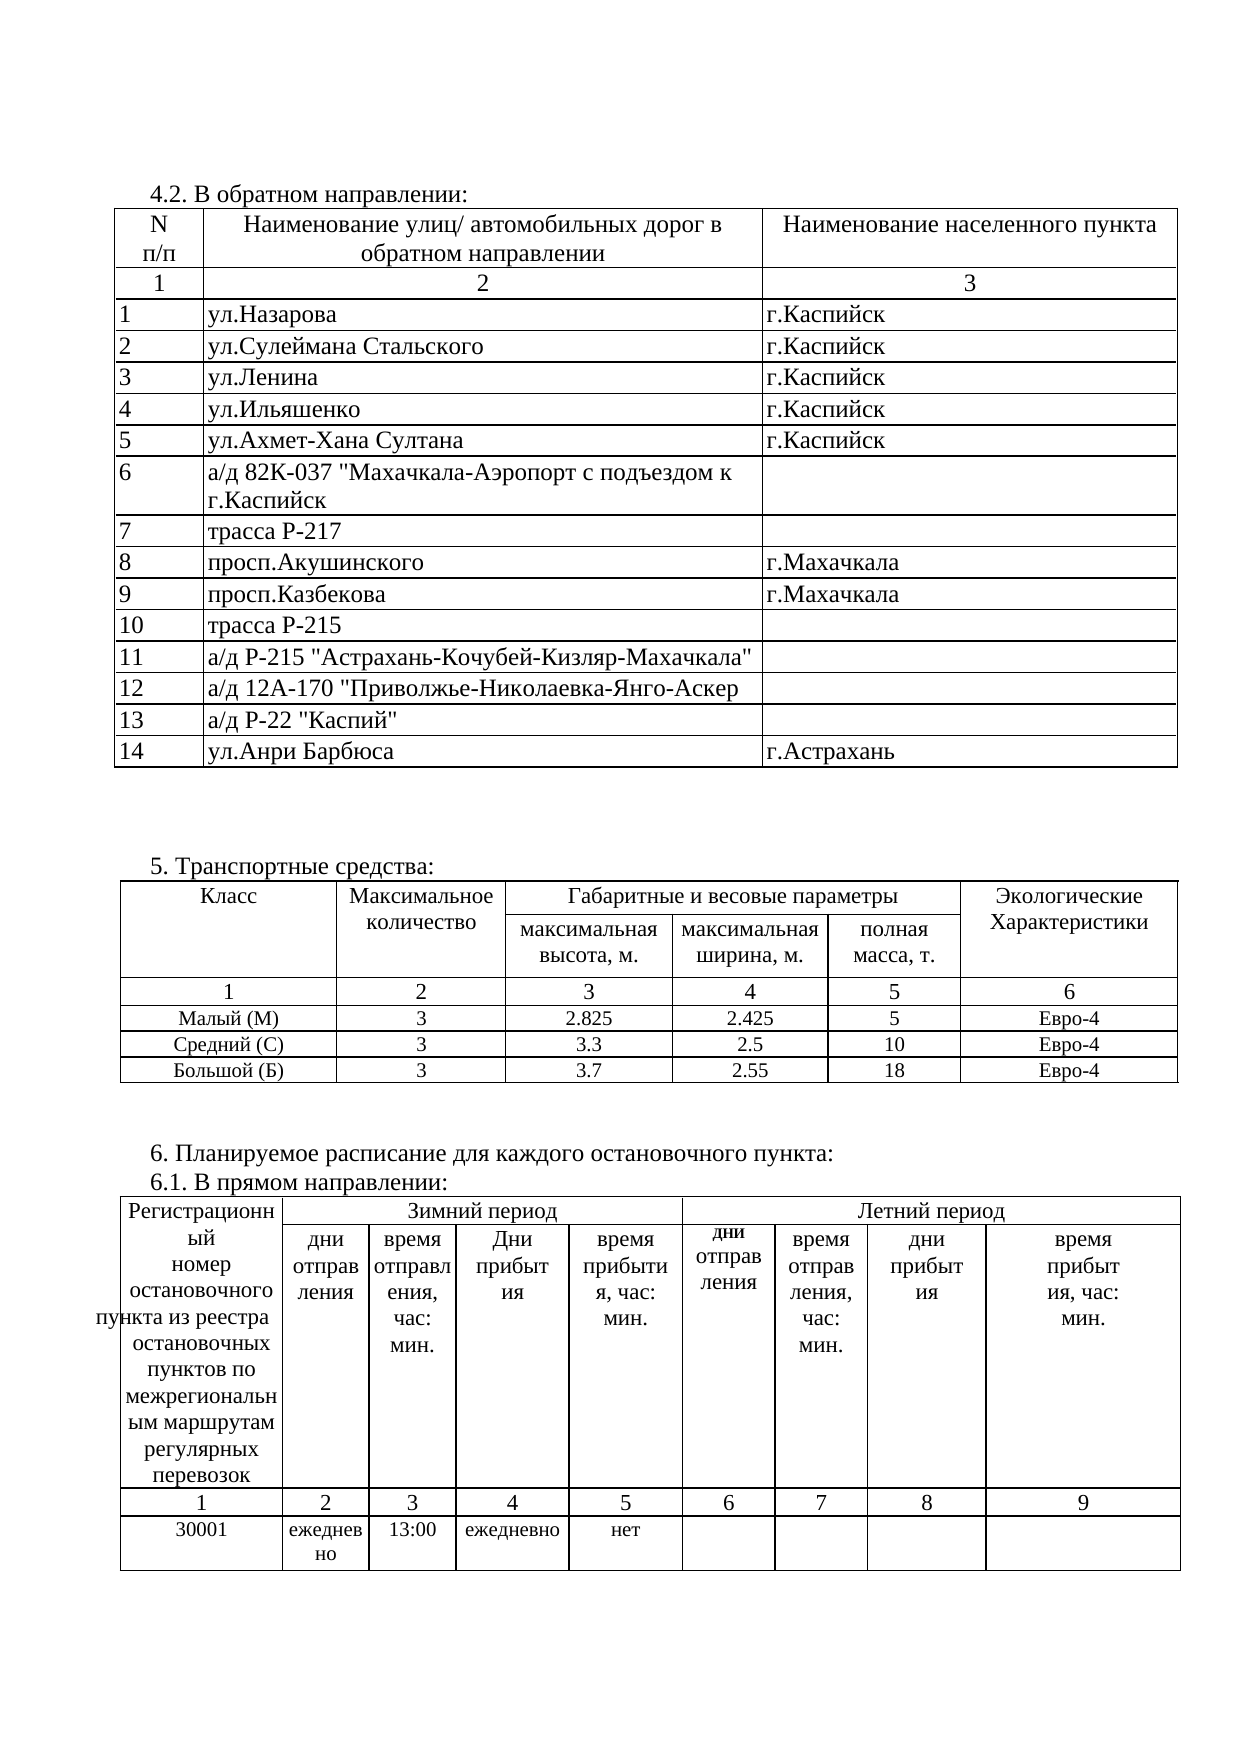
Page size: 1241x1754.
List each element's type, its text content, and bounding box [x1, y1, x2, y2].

table_cell Евро-4 [961, 1032, 1177, 1056]
table_header Габаритные и весовые параметры [506, 882, 960, 913]
table_cell 3 [337, 1058, 505, 1082]
table_cell ежедневно [457, 1517, 568, 1569]
table_cell г.Махачкала [763, 546, 1177, 577]
table_cell 3.7 [506, 1058, 672, 1082]
table_cell максимальная высота, м. [506, 915, 672, 977]
table_cell Средний (С) [121, 1032, 336, 1056]
table_cell [763, 672, 1177, 703]
table_cell [987, 1517, 1180, 1569]
table_cell 2.5 [673, 1032, 827, 1056]
table_cell 5 [829, 978, 960, 1005]
table_cell Дни прибыт ия [457, 1225, 568, 1487]
table_cell [763, 609, 1177, 640]
table_cell 8 [868, 1489, 985, 1515]
table_header Максимальное количество [337, 882, 505, 977]
table_cell 3 [506, 978, 672, 1005]
table_cell 10 [115, 610, 203, 640]
table_cell [763, 640, 1177, 672]
table_cell г.Каспийск [763, 361, 1177, 392]
table_cell ул.Назарова [204, 300, 762, 329]
table_cell 2.425 [673, 1006, 827, 1030]
table_cell ул.Ильяшенко [204, 394, 762, 424]
table_cell Евро-4 [961, 1058, 1177, 1082]
table_cell 8 [115, 547, 203, 577]
table_cell 1 [121, 978, 336, 1005]
table_cell [763, 455, 1177, 514]
table_cell 13:00 [370, 1517, 455, 1569]
table_cell [763, 703, 1177, 734]
table_cell 12 [115, 673, 203, 703]
table_cell а/д Р-215 "Астрахань-Кочубей-Кизляр-Махачкала" [204, 642, 762, 672]
table_cell 3 [337, 1006, 505, 1030]
table_cell 3.3 [506, 1032, 672, 1056]
table_cell дни прибыт ия [868, 1225, 985, 1487]
table_cell [763, 514, 1177, 546]
table_cell г.Каспийск [763, 424, 1177, 455]
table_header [121, 1197, 282, 1487]
table_header Зимний период [283, 1197, 682, 1224]
table_cell 11 [115, 641, 203, 672]
table_cell 5 [115, 425, 203, 455]
text 4.2. В обратном направлении: [150, 179, 1090, 207]
table_cell 2.55 [673, 1058, 827, 1082]
table_cell 30001 [121, 1517, 282, 1569]
table_cell 13 [115, 704, 203, 734]
text 5. Транспортные средства: [150, 851, 1090, 880]
table_cell 4 [457, 1489, 568, 1515]
table_cell 9 [115, 578, 203, 609]
table_cell 3 [115, 362, 203, 392]
table_cell 2 [283, 1489, 368, 1515]
table_cell 14 [115, 736, 203, 766]
table_cell 2 [337, 978, 505, 1005]
table_cell время прибыт ия, час: мин. [987, 1225, 1180, 1487]
text 6. Планируемое расписание для каждого остановочного пункта: [150, 1138, 1090, 1167]
table_header Наименование населенного пункта [763, 209, 1177, 267]
table_cell 1 [115, 299, 203, 329]
table_cell просп.Акушинского [204, 547, 762, 577]
table_cell г.Каспийск [763, 298, 1177, 329]
table_cell 7 [115, 515, 203, 546]
table_cell Малый (М) [121, 1006, 336, 1030]
table_cell 6 [683, 1489, 774, 1515]
table_cell 2 [204, 268, 762, 298]
table_cell а/д 12А-170 "Приволжье-Николаевка-Янго-Аскер [204, 673, 762, 703]
table_cell 9 [987, 1489, 1180, 1515]
table_cell ул.Ленина [204, 363, 762, 392]
table_cell нет [570, 1517, 682, 1569]
table_cell время отправл ения, час: мин. [370, 1225, 455, 1487]
table_cell ул.Анри Барбюса [204, 736, 762, 766]
table_cell время отправ ления, час: мин. [776, 1225, 867, 1487]
table_cell 6 [115, 456, 203, 514]
table_cell 3 [370, 1489, 455, 1515]
table_cell 3 [763, 267, 1177, 298]
table_cell а/д 82К-037 "Махачкала-Аэропорт с подъездом к г.Каспийск [204, 457, 762, 514]
table_header Наименование улиц/ автомобильных дорог в обратном направлении [204, 209, 762, 267]
text 6.1. В прямом направлении: [150, 1167, 1090, 1196]
table_cell Большой (Б) [121, 1058, 336, 1082]
table_cell полная масса, т. [829, 915, 960, 977]
table_cell 2.825 [506, 1006, 672, 1030]
table_cell трасса Р-217 [204, 516, 762, 546]
table_cell ул.Сулеймана Стальского [204, 331, 762, 361]
table_cell 4 [115, 394, 203, 424]
table_cell а/д Р-22 "Каспий" [204, 705, 762, 734]
table_cell г.Каспийск [763, 330, 1177, 361]
table_cell 4 [673, 978, 827, 1005]
table_cell [683, 1517, 774, 1569]
table_cell 1 [121, 1489, 282, 1515]
table_cell 3 [337, 1032, 505, 1056]
table_cell ул.Ахмет-Хана Султана [204, 426, 762, 455]
table_header N п/п [115, 209, 203, 267]
table_cell ежедневно [283, 1517, 368, 1569]
table_cell время прибыти я, час: мин. [570, 1225, 682, 1487]
table_cell просп.Казбекова [204, 579, 762, 609]
table_header Класс [121, 882, 336, 977]
table_cell [776, 1517, 867, 1569]
table_cell 7 [776, 1489, 867, 1515]
table_cell г.Каспийск [763, 393, 1177, 424]
table_cell Евро-4 [961, 1006, 1177, 1030]
table_cell трасса Р-215 [204, 610, 762, 640]
table_cell [868, 1517, 985, 1569]
table_cell дни отправ ления [283, 1225, 368, 1487]
table_cell 5 [570, 1489, 682, 1515]
table_cell г.Махачкала [763, 577, 1177, 609]
table_cell 1 [115, 268, 203, 298]
table_cell г.Астрахань [763, 735, 1177, 766]
table_header Экологические Характеристики [961, 882, 1177, 977]
table_cell 6 [961, 978, 1177, 1005]
table_cell максимальная ширина, м. [673, 915, 827, 977]
table_cell 18 [829, 1058, 960, 1082]
table_cell 2 [115, 331, 203, 361]
table_header Летний период [683, 1197, 1180, 1224]
table_cell 10 [829, 1032, 960, 1056]
table_cell ДНИ отправ ления [683, 1225, 774, 1487]
table_cell 5 [829, 1006, 960, 1030]
